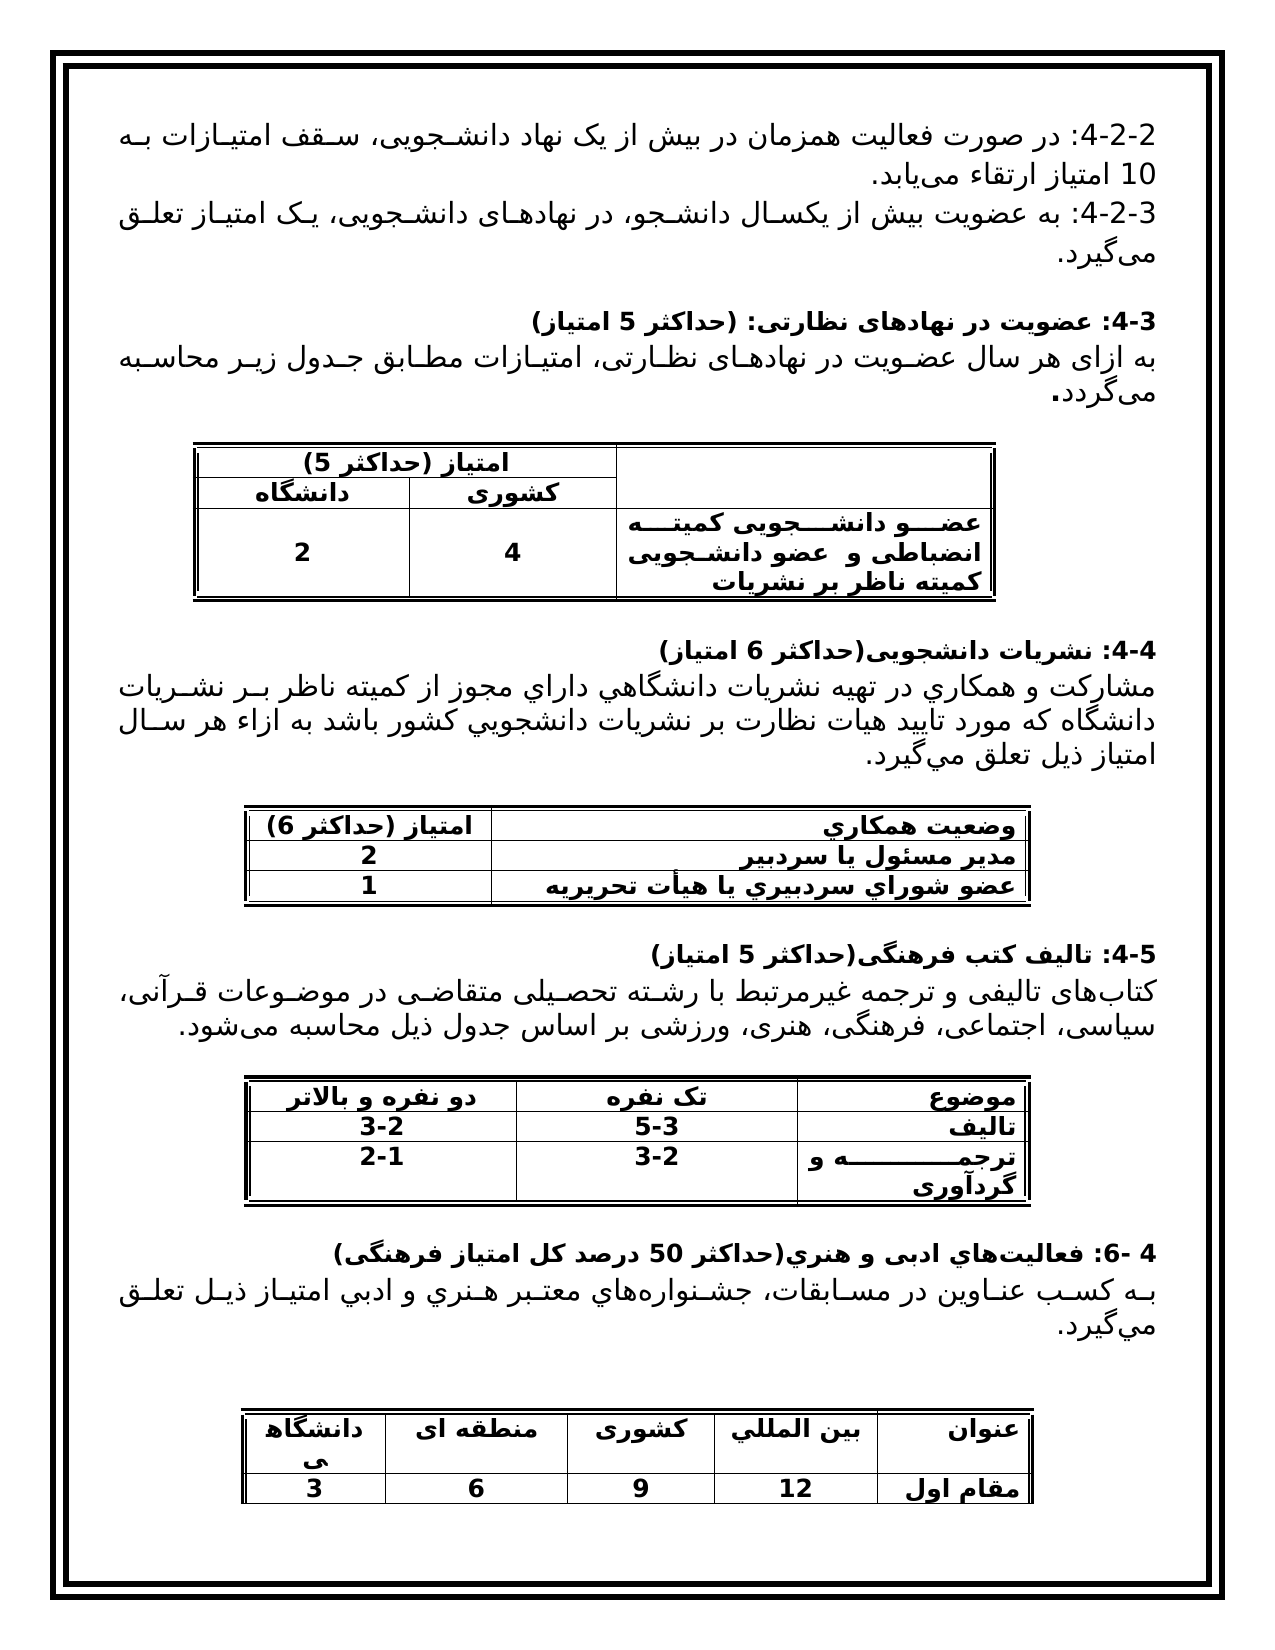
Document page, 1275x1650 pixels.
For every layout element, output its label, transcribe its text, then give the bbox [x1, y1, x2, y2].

table_cell تالیف [798, 1112, 1024, 1141]
table_header [617, 445, 993, 507]
table_cell 2-1 [248, 1142, 516, 1200]
table_cell 3 [247, 1474, 385, 1503]
table_cell مقام اول [878, 1474, 1028, 1503]
table_header عنوان [878, 1411, 1031, 1473]
table_header دو نفره و بالاتر [248, 1079, 516, 1111]
table_cell 4 [410, 509, 616, 596]
table_cell 1 [247, 871, 491, 901]
table_cell 3-2 [251, 1112, 516, 1141]
text 4-2-2: در صورت فعالیت همزمان در بیش از یک نهاد دانشجویی، سقف امتیازات به 10 امتیاز ارتقاء می‌یابد. [118, 118, 1157, 191]
text 4-4: نشریات دانشجویی(حداکثر 6 امتياز) [118, 636, 1157, 665]
table_cell عضو دانشجویی کمیته انضباطی و عضو دانشجویی کمیته ناظر بر نشریات [617, 509, 993, 596]
table_cell 2 [250, 841, 491, 870]
text به كسب عناوين در مسابقات، جشنواره‌هاي معتبر هنري و ادبي امتياز ذيل تعلق مي‌گيرد. [118, 1273, 1157, 1341]
table_cell 12 [715, 1474, 877, 1503]
table_cell ترجمه و گردآوری [798, 1142, 1027, 1200]
table_header وضعيت همكاري [492, 808, 1028, 840]
table_header دانشگاهی [244, 1411, 386, 1473]
table_header کشوری [568, 1415, 714, 1473]
table_cell دانشگاه [199, 478, 409, 507]
text 4-2-3: به عضویت بیش از یکسال دانشجو، در نهادهای دانشجویی، یک امتیاز تعلق می‌گیرد. [118, 196, 1157, 269]
table_header تک نفره [517, 1082, 797, 1111]
text به ازای هر سال عضویت در نهادهای نظارتی، امتیازات مطابق جدول زیر محاسبه می‌گردد. [118, 340, 1157, 408]
table_cell 9 [568, 1474, 714, 1503]
table_cell 5-3 [517, 1112, 797, 1141]
table_cell 2 [196, 509, 409, 596]
table_header منطقه ای [386, 1415, 567, 1473]
text مشاركت و همكاري در تهيه نشريات دانشگاهي داراي مجوز از كميته ناظر بر نشريات دانشگاه كه مورد تاييد هيات نظارت بر نشريات دانشجويي كشور باشد به ازاء هر سال امتياز ذيل تعلق مي‌گيرد. [118, 669, 1157, 771]
table_cell مدير مسئول يا سردبير [492, 841, 1025, 870]
text 4-5: تالیف کتب فرهنگی(حداکثر 5 امتیاز) [118, 940, 1157, 969]
text کتاب‌های تاليفی و ترجمه غیرمرتبط با رشته تحصیلی متقاضی در موضوعات قرآنی، سیاسی، اجتماعی، فرهنگی، هنری، ورزشی بر اساس جدول ذیل محاسبه می‌شود. [118, 974, 1157, 1042]
table_header موضوع [798, 1079, 1027, 1111]
table_header امتياز (حداکثر 6) [247, 808, 491, 840]
table_header بين المللي [715, 1415, 877, 1473]
table_cell 3-2 [517, 1142, 797, 1200]
table_cell عضو شوراي سردبيري یا هيأت تحريريه [492, 871, 1028, 901]
table_cell 6 [386, 1474, 567, 1503]
table_cell کشوری [410, 478, 616, 507]
table_header امتیاز (حداکثر 5) [196, 445, 616, 477]
text 4-3: عضویت در نهادهای نظارتی: (حداکثر 5 امتیاز) [118, 307, 1157, 336]
text 4 -6: فعاليت‌هاي ادبی و هنري(حداکثر 50 درصد کل امتیاز فرهنگی) [118, 1240, 1157, 1269]
